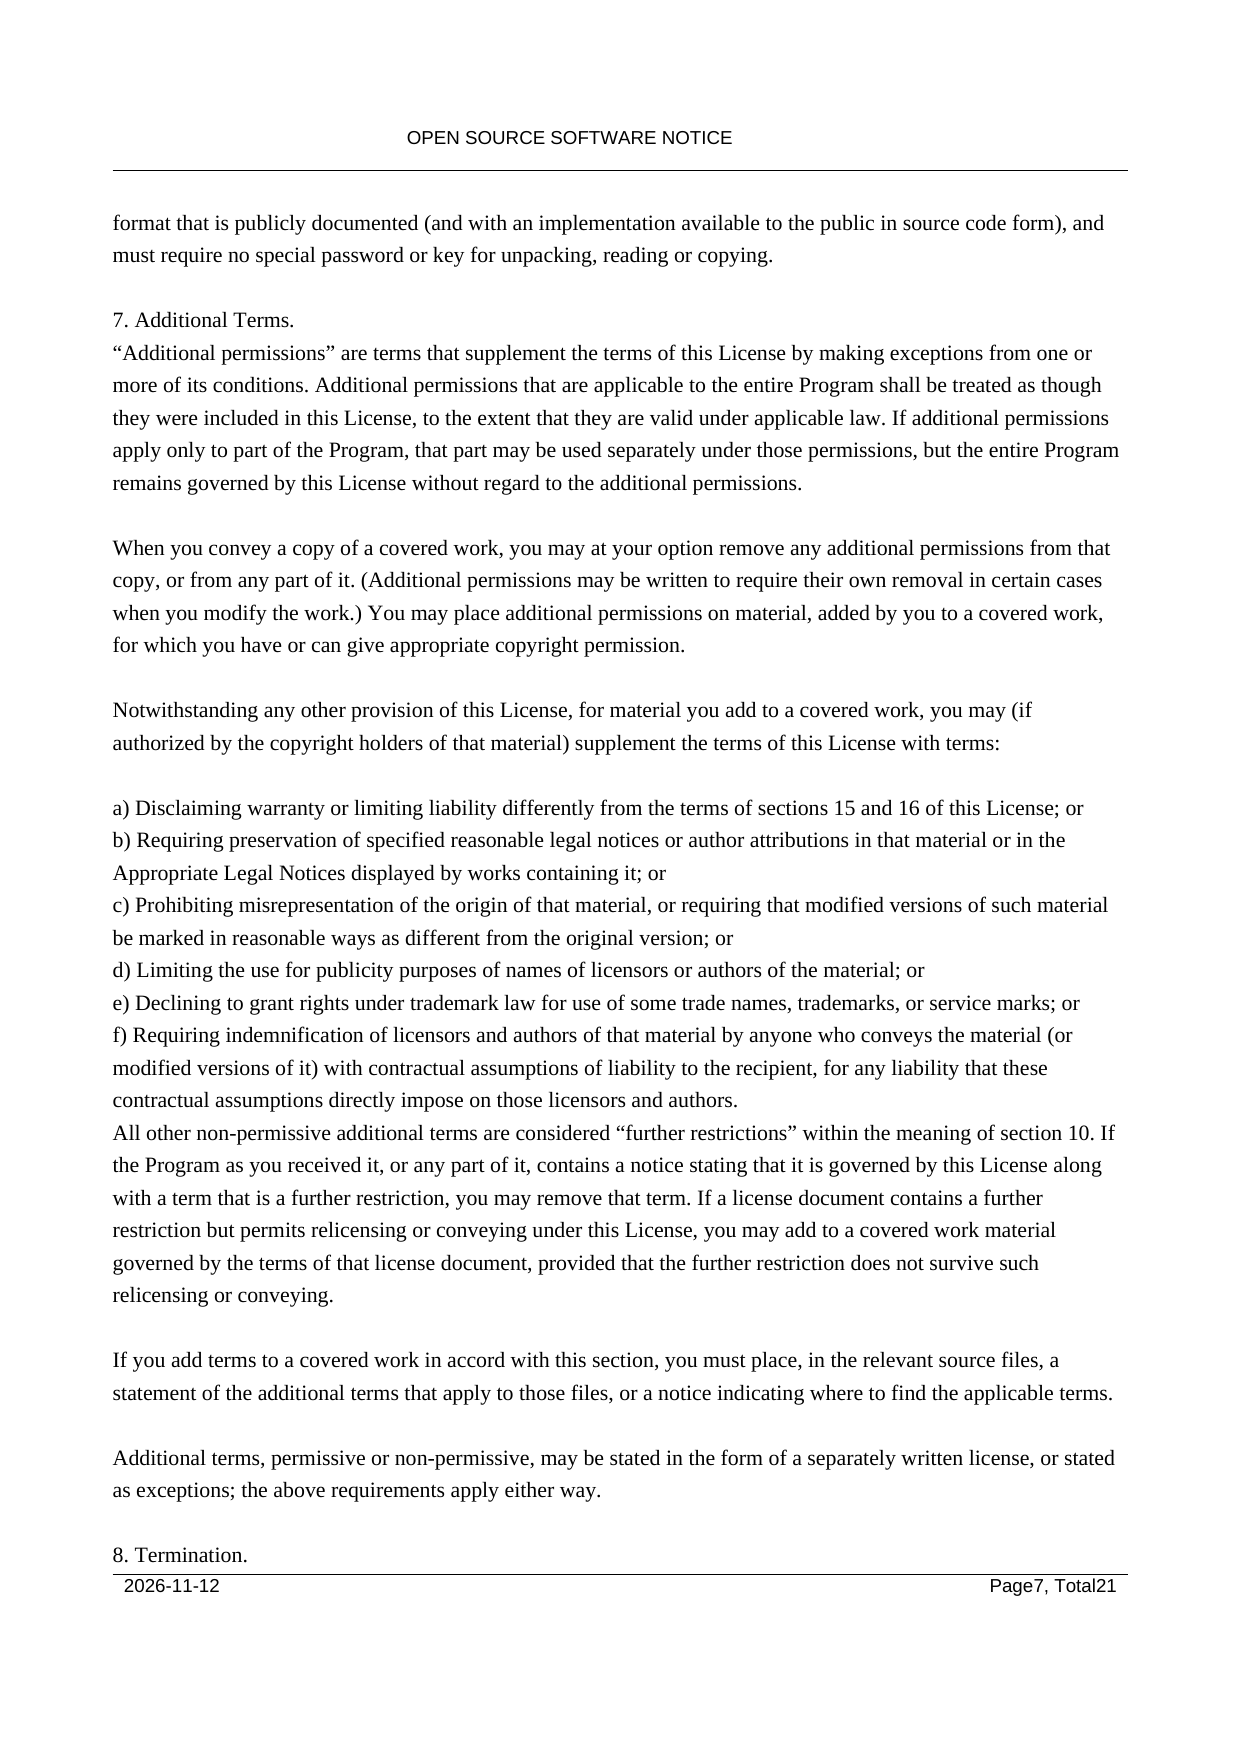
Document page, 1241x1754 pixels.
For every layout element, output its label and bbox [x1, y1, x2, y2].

text [112, 206, 1128, 1571]
